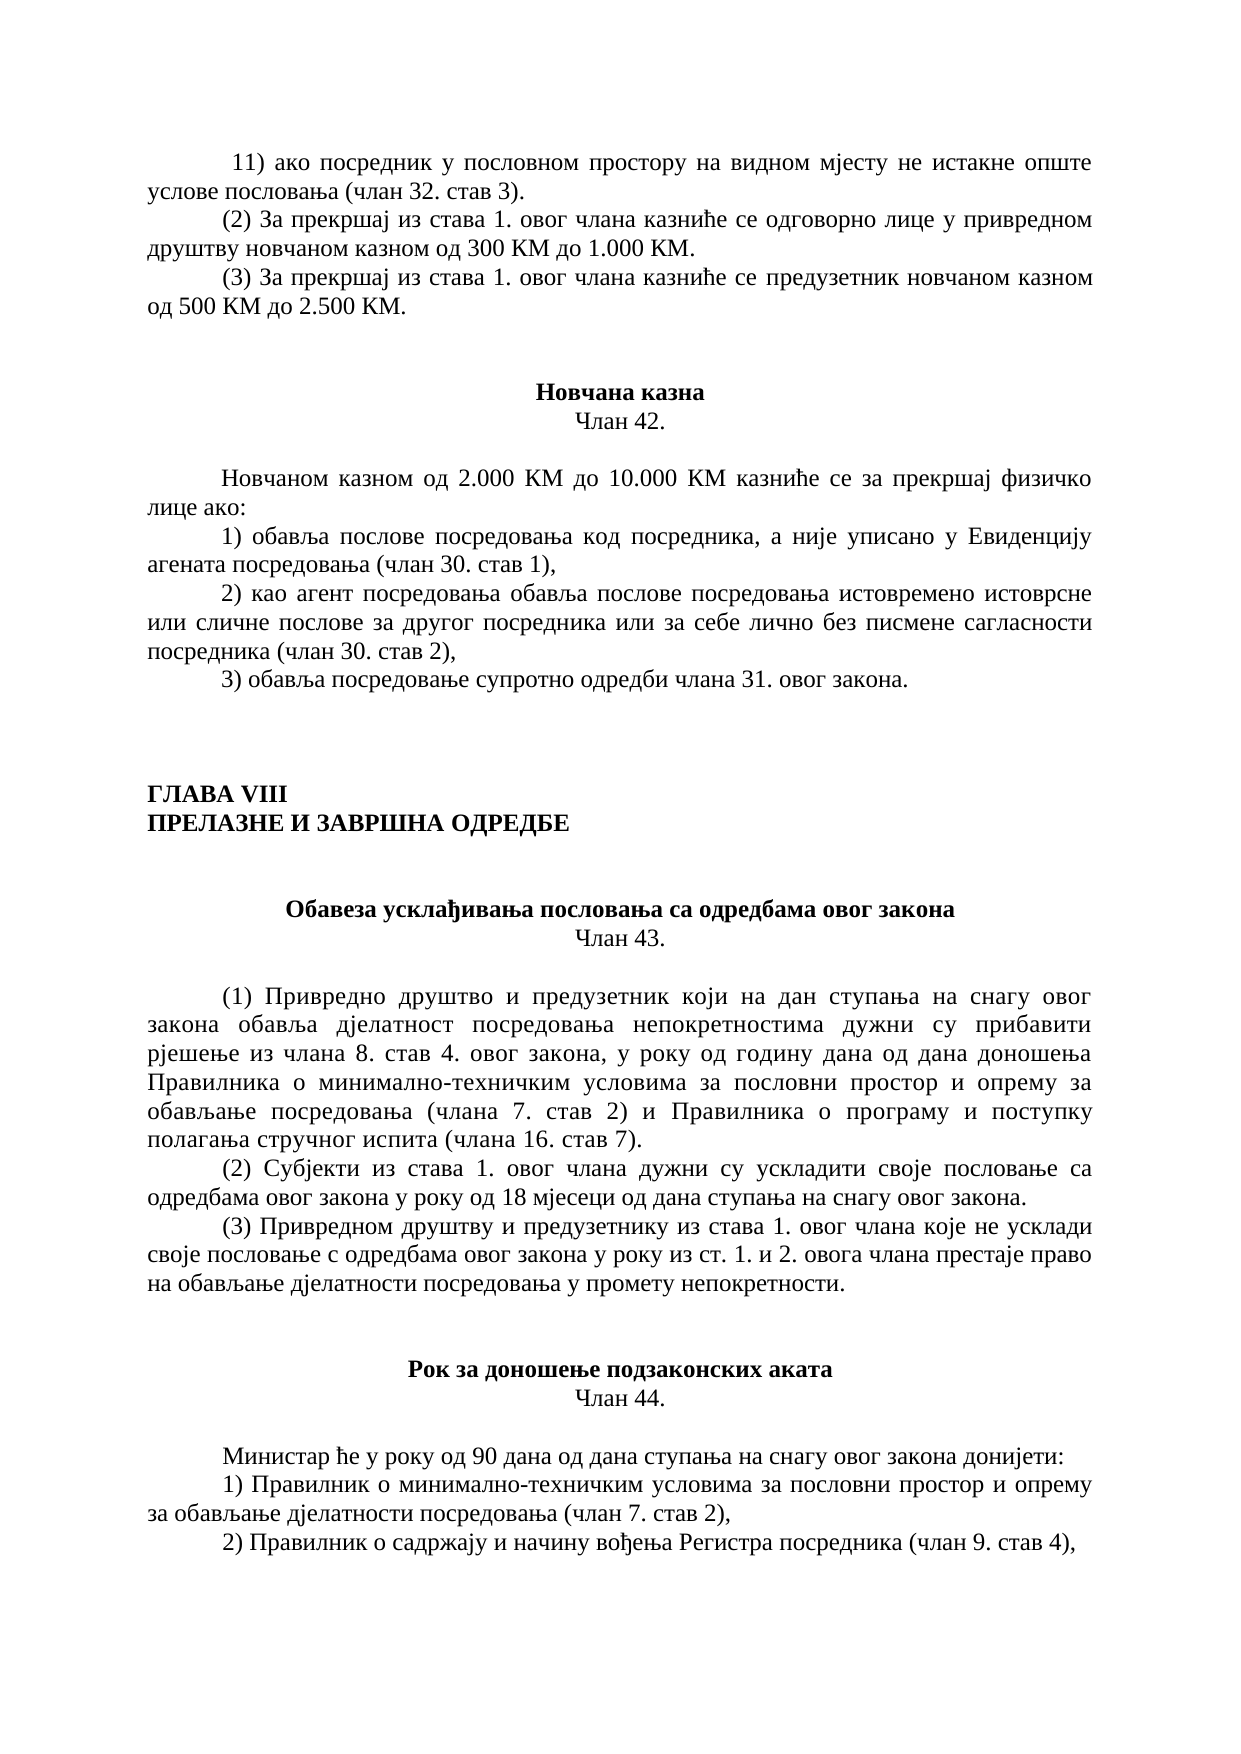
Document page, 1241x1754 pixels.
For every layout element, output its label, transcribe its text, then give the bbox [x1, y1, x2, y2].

text Министар ће у року од 90 дана од дана ступања на снагу овог закона донијети: [147, 1441, 1093, 1469]
text (3) Привредном друштву и предузетнику из става 1. овог члана које не усклади своје пословање с одредбама овог закона у року из ст. 1. и 2. овога члана престаје право на обављање дјелатности посредовања у промету непокретности. [147, 1211, 1093, 1297]
text Новчаном казном од 2.000 КМ до 10.000 КМ казниће се за прекршај физичко лице ако: [147, 463, 1093, 521]
text Обавеза усклађивања пословања са одредбама овог закона [147, 894, 1093, 923]
text 1) обавља послове посредовања код посредника, а није уписано у Евиденцију агената посредовања (члан 30. став 1), [147, 521, 1093, 578]
text ГЛАВА VIII [147, 779, 1093, 808]
text (1) Привредно друштво и предузетник који на дан ступања на снагу овог закона обавља дјелатност посредовања непокретностима дужни су прибавити рјешење из члана 8. став 4. овог закона, у року од годину дана од дана доношења Правилника о минимално-техничким условима за пословни простор и опрему за обављање посредовања (члана 7. став 2) и Правилника о програму и поступку полагања стручног испита (члана 16. став 7). [147, 981, 1093, 1153]
text Члан 43. [147, 923, 1093, 952]
text Рок за доношење подзаконских аката [147, 1354, 1093, 1383]
text Новчана казна [147, 377, 1093, 406]
text (2) За прекршај из става 1. овог члана казниће се одговорно лице у привредном друштву новчаном казном од 300 КМ до 1.000 КМ. [147, 204, 1093, 262]
text 2) Правилник о садржају и начину вођења Регистра посредника (члан 9. став 4), [147, 1527, 1093, 1556]
text ПРЕЛАЗНЕ И ЗАВРШНА ОДРЕДБЕ [147, 808, 1093, 837]
text 2) као агент посредовања обавља послове посредовања истовремено истоврсне или сличне послове за другог посредника или за себе лично без писмене сагласности посредника (члан 30. став 2), [147, 578, 1093, 664]
text Члан 42. [147, 406, 1093, 434]
text (2) Субјекти из става 1. овог члана дужни су ускладити своје пословање са одредбама овог закона у року од 18 мјесеци од дана ступања на снагу овог закона. [147, 1153, 1093, 1211]
text 11) ако посредник у пословном простору на видном мјесту не истакне опште услове пословања (члан 32. став 3). [147, 147, 1093, 204]
text Члан 44. [147, 1383, 1093, 1412]
text 3) обавља посредовање супротно одредби члана 31. овог закона. [147, 664, 1093, 693]
text (3) За прекршај из става 1. овог члана казниће се предузетник новчаном казном од 500 КМ до 2.500 КМ. [147, 262, 1093, 319]
text 1) Правилник о минимално-техничким условима за пословни простор и опрему за обављање дјелатности посредовања (члан 7. став 2), [147, 1469, 1093, 1527]
